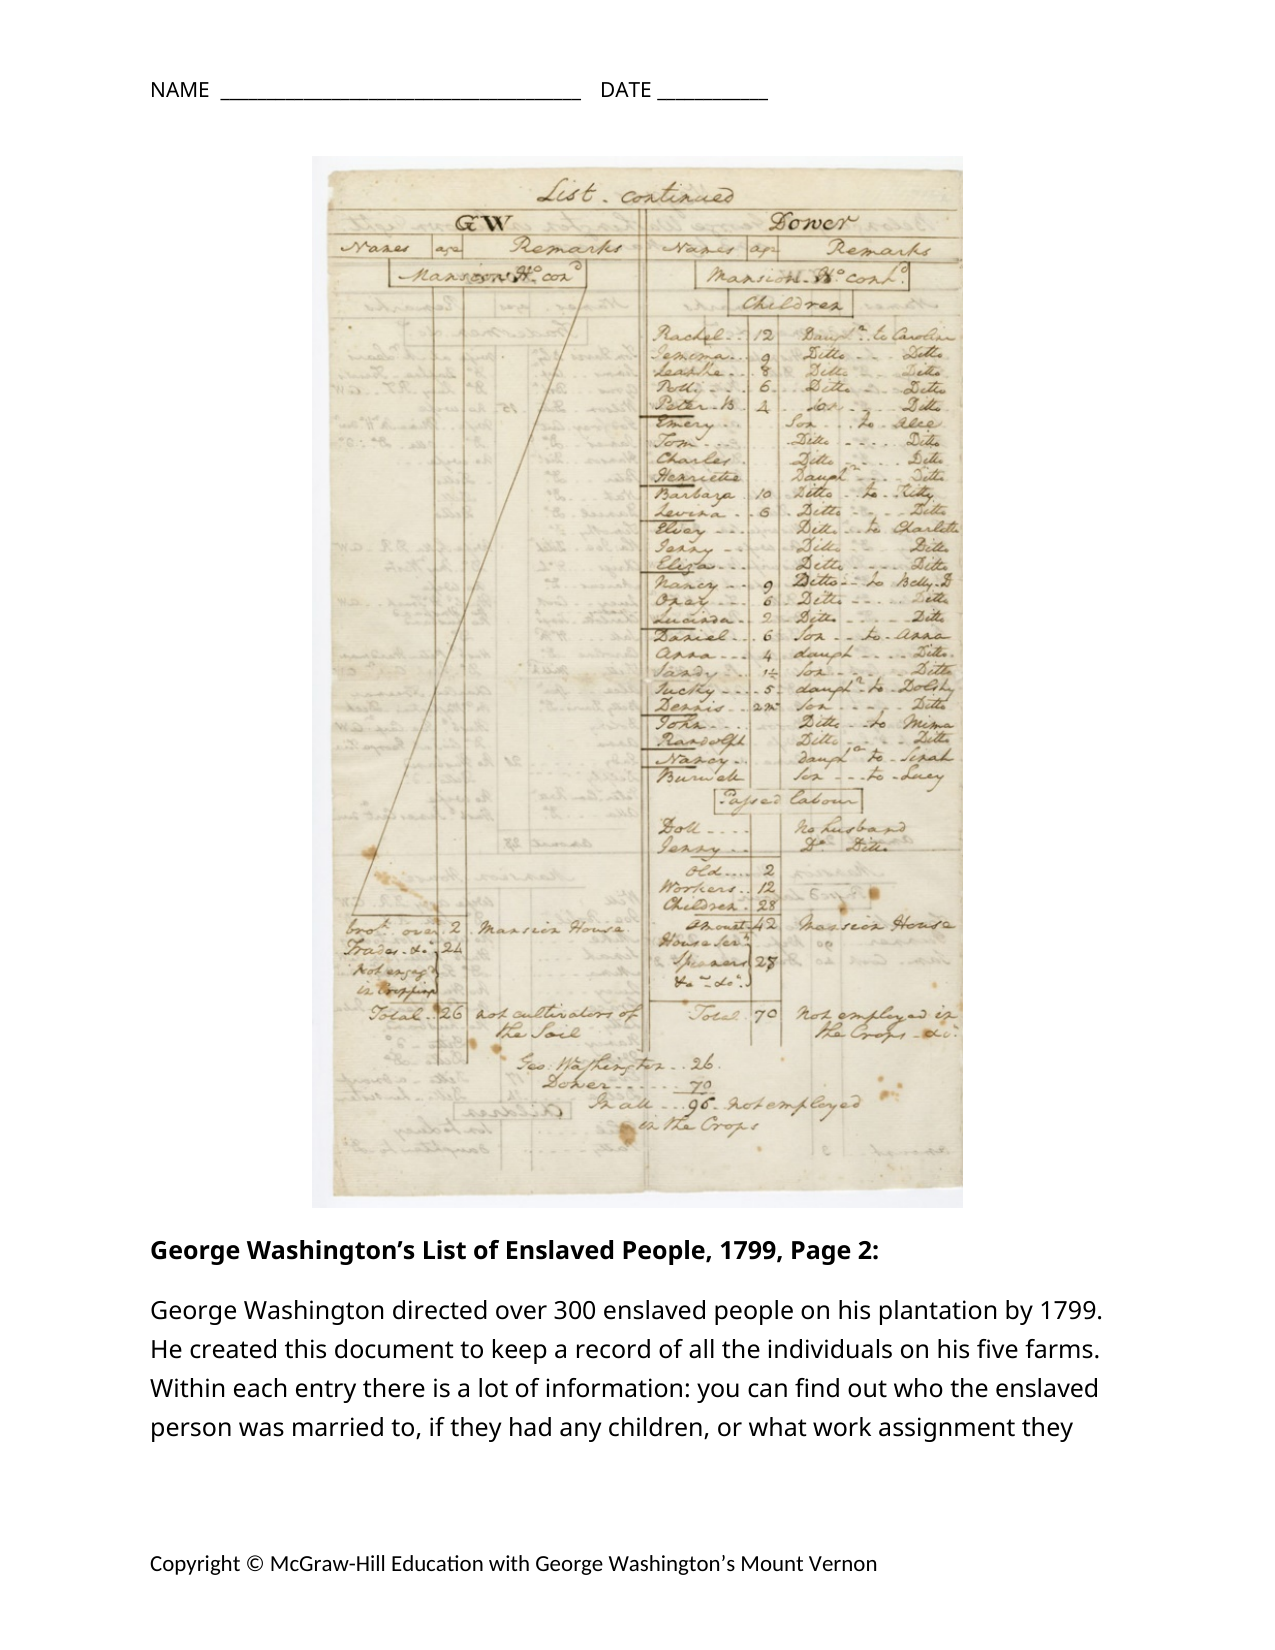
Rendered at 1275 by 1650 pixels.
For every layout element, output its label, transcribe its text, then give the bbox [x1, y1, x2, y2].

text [150, 1293, 1125, 1444]
text George Washington’s List of Enslaved People, 1799, Page 2: [150, 1233, 1125, 1267]
picture [312, 156, 963, 1208]
